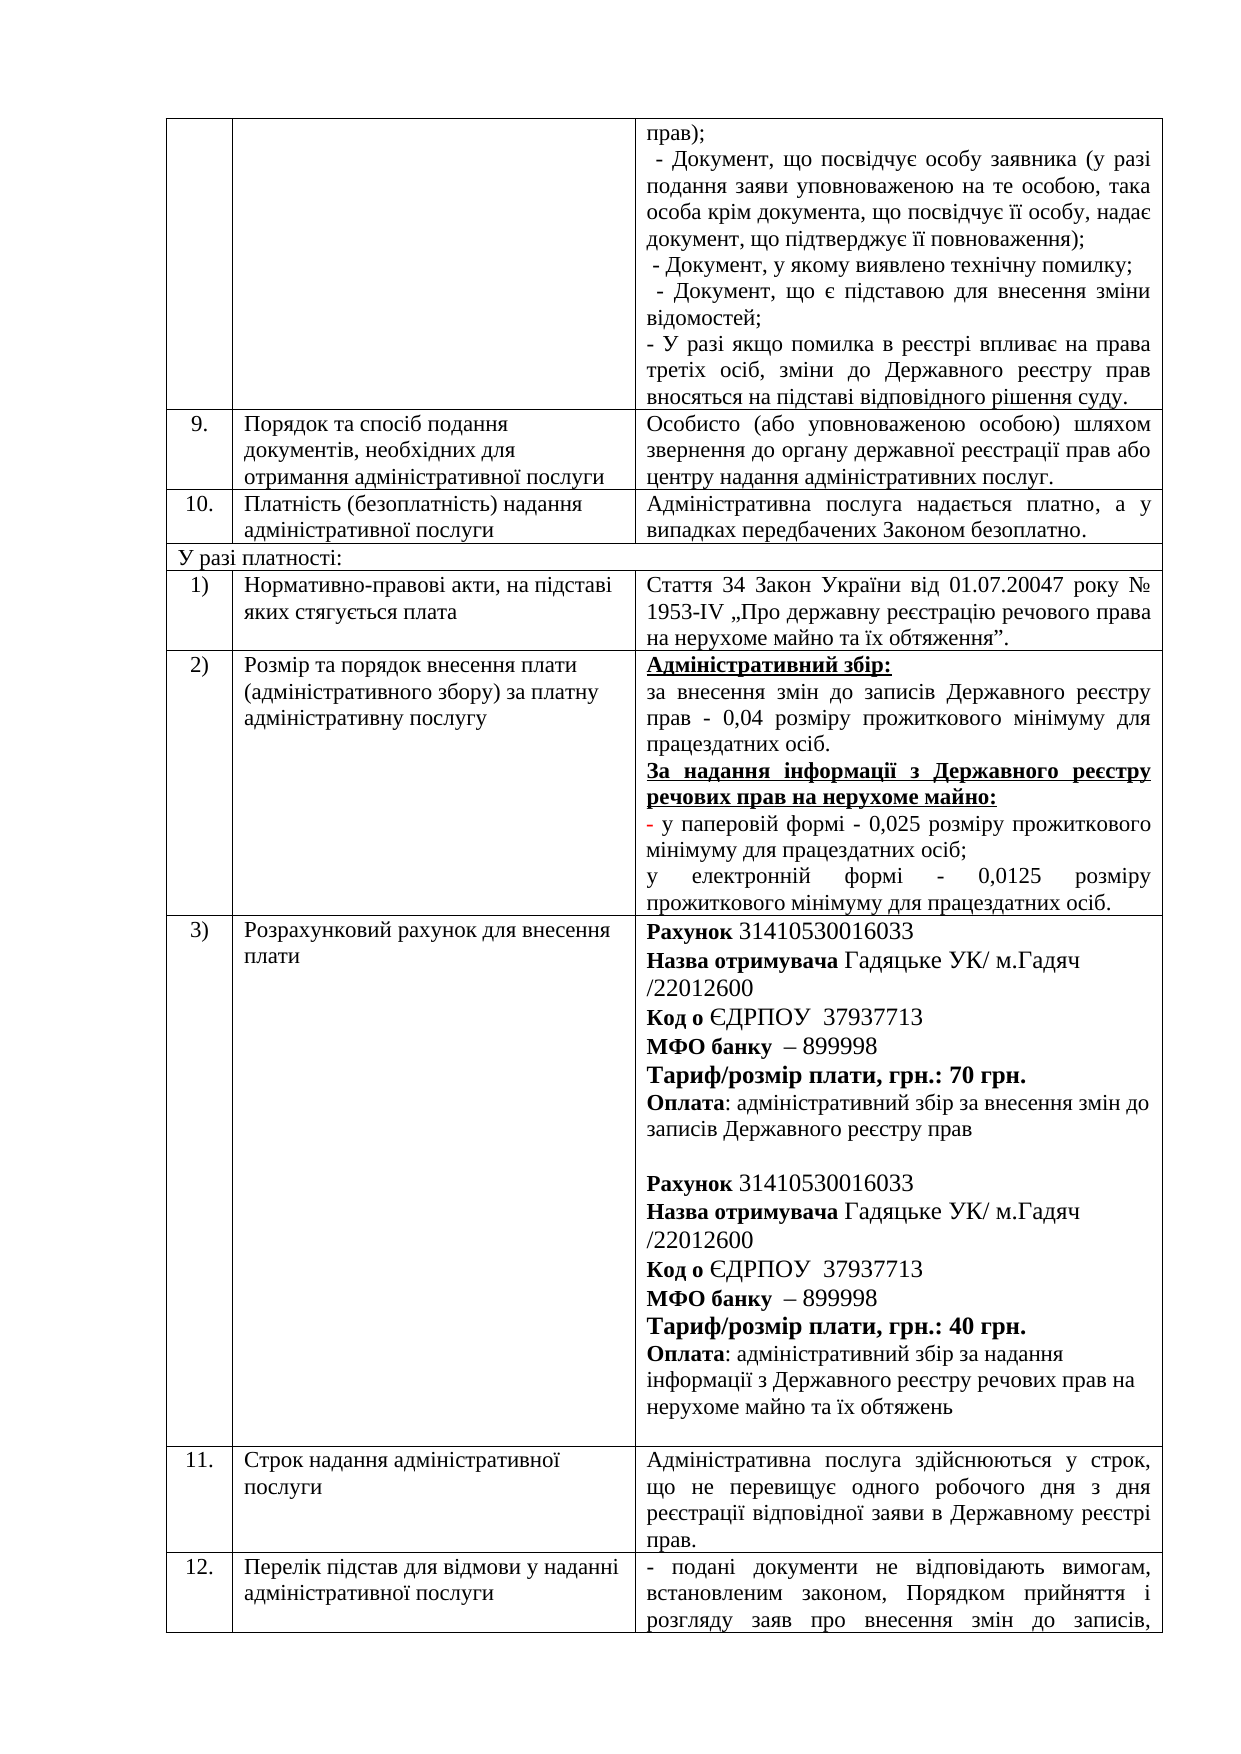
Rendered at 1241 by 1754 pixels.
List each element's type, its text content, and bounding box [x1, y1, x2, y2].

table_cell 8. [167, 119, 232, 409]
table_cell У разі платності: [167, 544, 1162, 570]
table_cell Адміністративний збір: за внесення змін до записів Державного реєстру прав - 0,04 розміру прожиткового мінімуму для працездатних осіб. За надання інформації з Державного реєстру речових прав на нерухоме майно: - у паперовій формі - 0,025 розміру прожиткового мінімуму для працездатних осіб; у електронній формі - 0,0125 розміру прожиткового мінімуму для працездатних осіб. [636, 651, 1162, 915]
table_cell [233, 1553, 635, 1632]
table_cell Рахунок 31410530016033 Назва отримувача Гадяцьке УК/ м.Гадяч /22012600 Код о ЄДРПОУ 37937713 МФО банку – 899998 Тариф/розмір плати, грн.: 70 грн. Оплата: адміністративний збір за внесення змін до записів Державного реєстру прав Рахунок 31410530016033 Назва отримувача Гадяцьке УК/ м.Гадяч /22012600 Код о ЄДРПОУ 37937713 МФО банку – 899998 Тариф/розмір плати, грн.: 40 грн. Оплата: адміністративний збір за надання інформації з Державного реєстру речових прав на нерухоме майно та їх обтяжень [636, 916, 1162, 1446]
table_cell Стаття 34 Закон України від 01.07.20047 року № 1953-ІV „Про державну реєстрацію речового права на нерухоме майно та їх обтяження”. [636, 571, 1162, 650]
table_cell Особисто (або уповноваженою особою) шляхом звернення до органу державної реєстрації прав або центру надання адміністративних послуг. [636, 410, 1162, 489]
table_cell 9. [167, 410, 232, 489]
table_cell 1) [167, 571, 232, 650]
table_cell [636, 1553, 1162, 1632]
table_cell Адміністративна послуга надається платно, а у випадках передбачених Законом безоплатно. [636, 490, 1162, 543]
table_cell 2) [167, 651, 232, 915]
table_cell 12. [167, 1553, 232, 1632]
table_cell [636, 119, 1162, 409]
table_cell Нормативно-правові акти, на підставі яких стягується плата [233, 571, 635, 650]
table_cell 10. [167, 490, 232, 543]
table_cell Адміністративна послуга здійснюються у строк, що не перевищує одного робочого дня з дня реєстрації відповідної заяви в Державному реєстрі прав. [636, 1447, 1162, 1552]
table_cell Строк надання адміністративної послуги [233, 1447, 635, 1552]
table_cell Розмір та порядок внесення плати (адміністративного збору) за платну адміністративну послугу [233, 651, 635, 915]
table_cell Платність (безоплатність) надання адміністративної послуги [233, 490, 635, 543]
table_cell Розрахунковий рахунок для внесення плати [233, 916, 635, 1446]
table_cell Порядок та спосіб подання документів, необхідних для отримання адміністративної послуги [233, 410, 635, 489]
table_cell 3) [167, 916, 232, 1446]
table_cell 11. [167, 1447, 232, 1552]
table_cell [233, 119, 635, 409]
